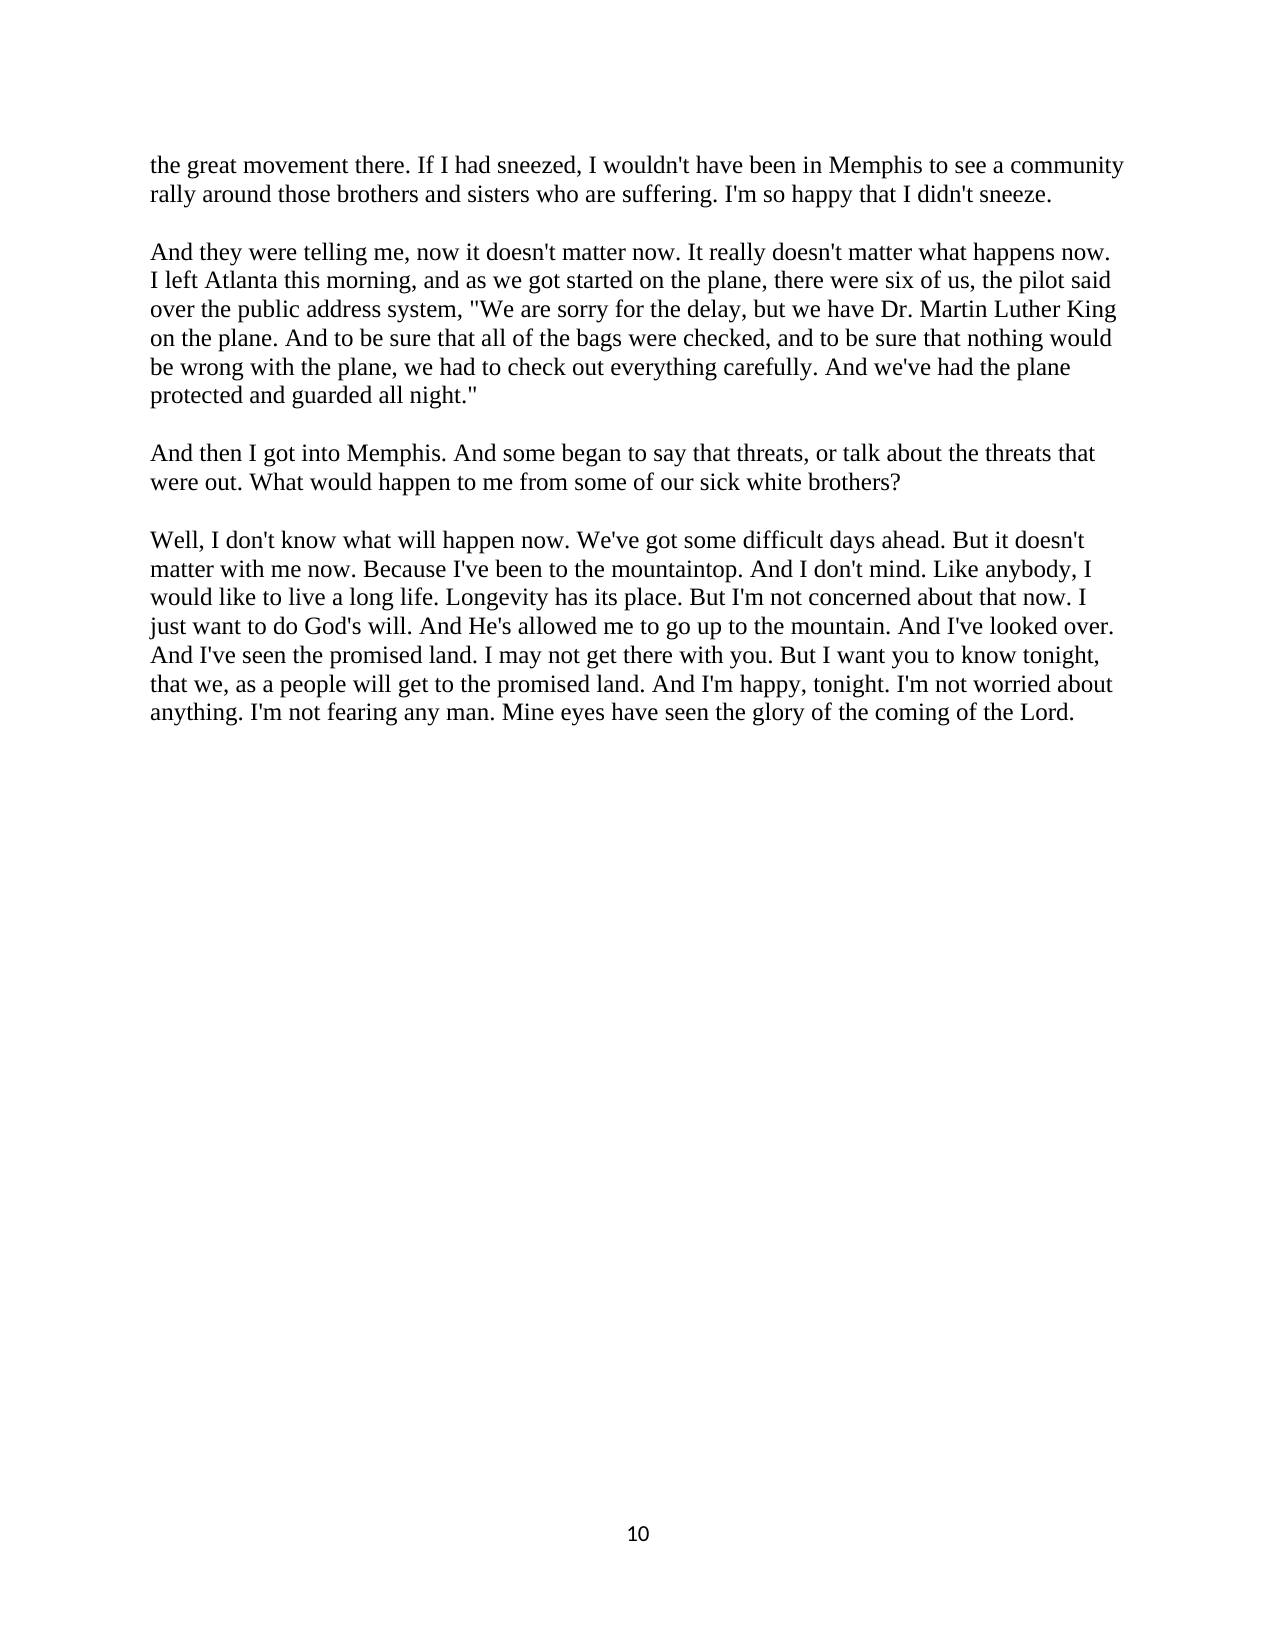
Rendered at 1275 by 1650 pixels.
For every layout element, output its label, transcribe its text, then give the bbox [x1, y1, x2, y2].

text And they were telling me, now it doesn't matter now. It really doesn't matter what happens now. I left Atlanta this morning, and as we got started on the plane, there were six of us, the pilot said over the public address system, "We are sorry for the delay, but we have Dr. Martin Luther King on the plane. And to be sure that all of the bags were checked, and to be sure that nothing would be wrong with the plane, we had to check out everything carefully. And we've had the plane protected and guarded all night." [150, 237, 1125, 409]
text Well, I don't know what will happen now. We've got some difficult days ahead. But it doesn't matter with me now. Because I've been to the mountaintop. And I don't mind. Like anybody, I would like to live a long life. Longevity has its place. But I'm not concerned about that now. I just want to do God's will. And He's allowed me to go up to the mountain. And I've looked over. And I've seen the promised land. I may not get there with you. But I want you to know tonight, that we, as a people will get to the promised land. And I'm happy, tonight. I'm not worried about anything. I'm not fearing any man. Mine eyes have seen the glory of the coming of the Lord. [150, 525, 1125, 726]
text And then I got into Memphis. And some began to say that threats, or talk about the threats that were out. What would happen to me from some of our sick white brothers? [150, 438, 1125, 496]
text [150, 150, 1125, 207]
